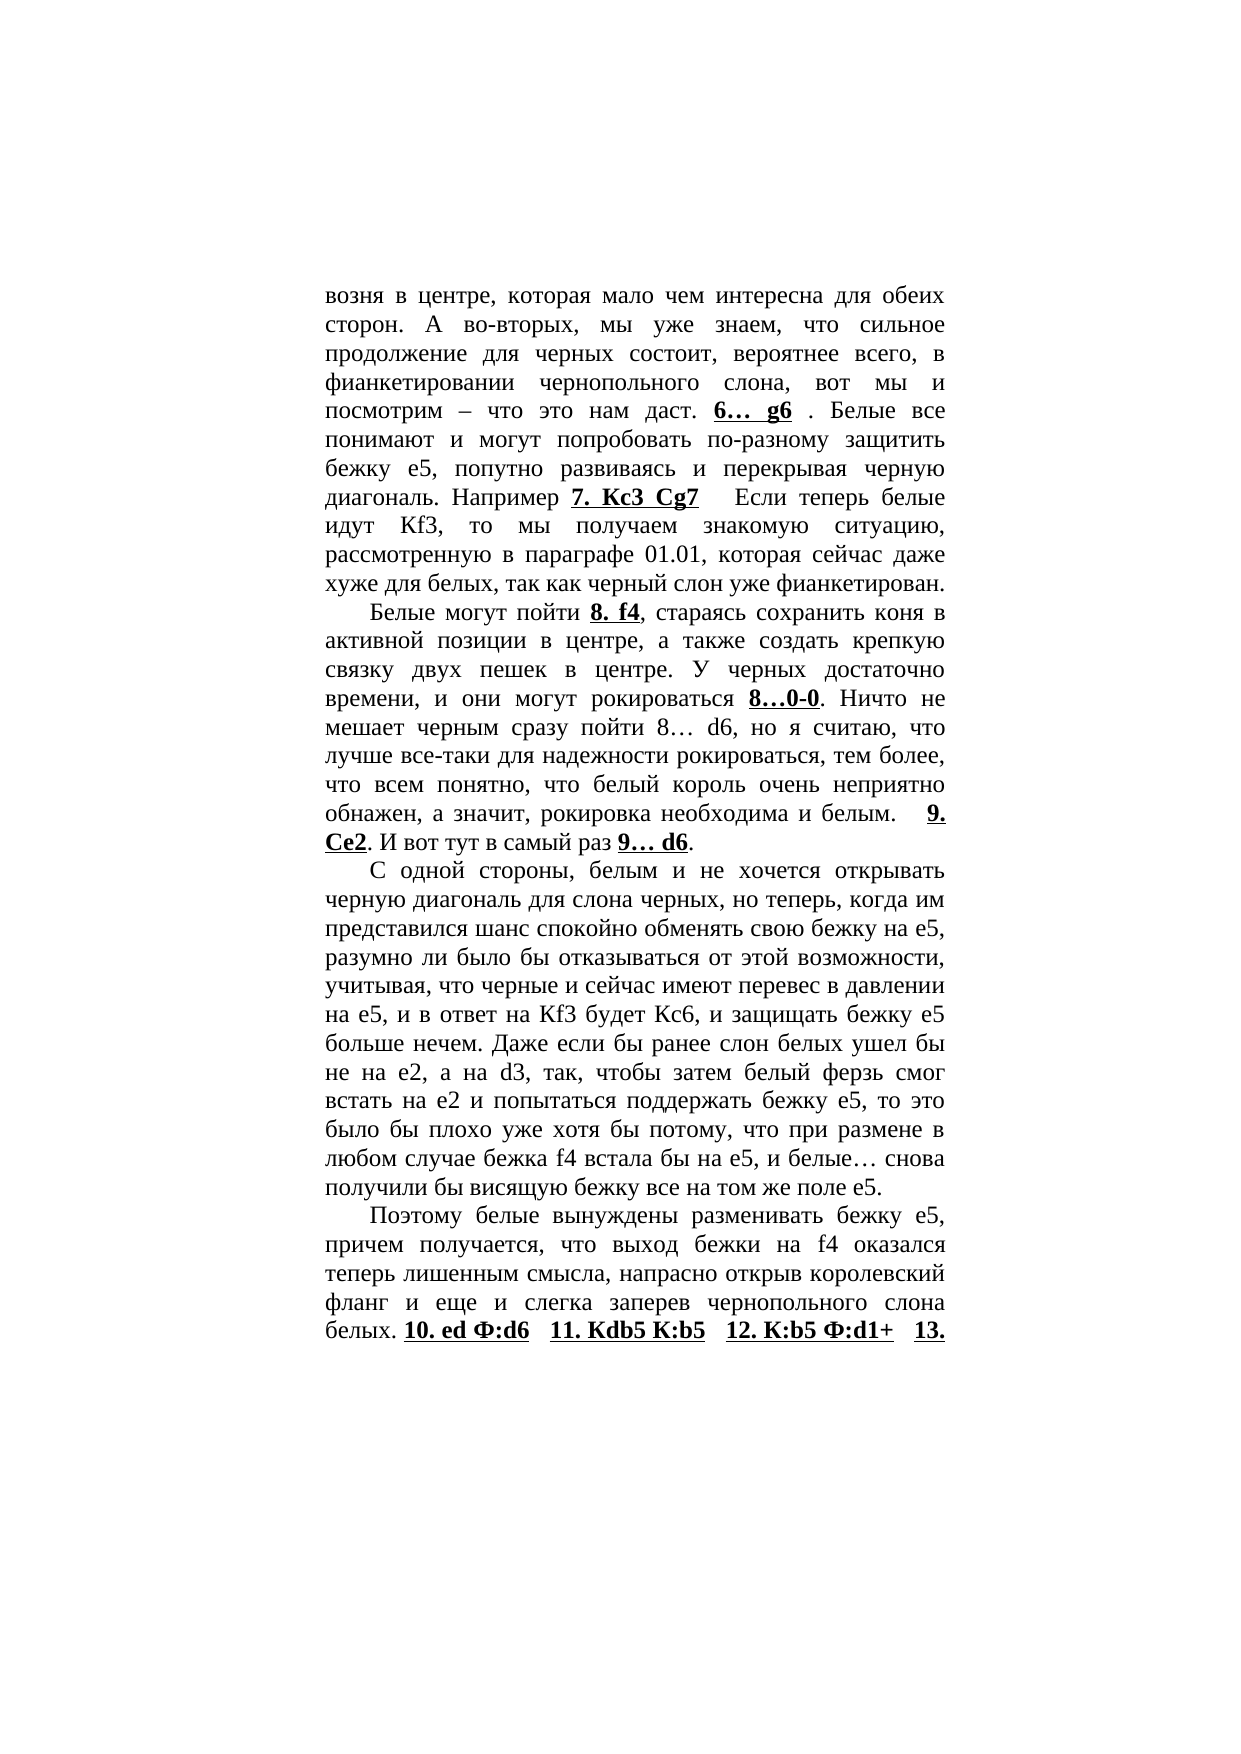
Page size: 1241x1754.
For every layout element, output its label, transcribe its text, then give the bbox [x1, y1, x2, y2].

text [325, 1201, 946, 1344]
text Белые могут пойти 8. f4, стараясь сохранить коня в активной позиции в центре, а также создать крепкую связку двух пешек в центре. У черных достаточно времени, и они могут рокироваться 8…0-0. Ничто не мешает черным сразу пойти 8… d6, но я считаю, что лучше все-таки для надежности рокироваться, тем более, что всем понятно, что белый король очень неприятно обнажен, а значит, рокировка необходима и белым. 9. Се2. И вот тут в самый раз 9… d6. [325, 597, 946, 856]
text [325, 281, 946, 597]
text С одной стороны, белым и не хочется открывать черную диагональ для слона черных, но теперь, когда им представился шанс спокойно обменять свою бежку на е5, разумно ли было бы отказываться от этой возможности, учитывая, что черные и сейчас имеют перевес в давлении на е5, и в ответ на Кf3 будет Кс6, и защищать бежку е5 больше нечем. Даже если бы ранее слон белых ушел бы не на е2, а на d3, так, чтобы затем белый ферзь смог встать на е2 и попытаться поддержать бежку е5, то это было бы плохо уже хотя бы потому, что при размене в любом случае бежка f4 встала бы на е5, и белые… снова получили бы висящую бежку все на том же поле е5. [325, 856, 946, 1201]
